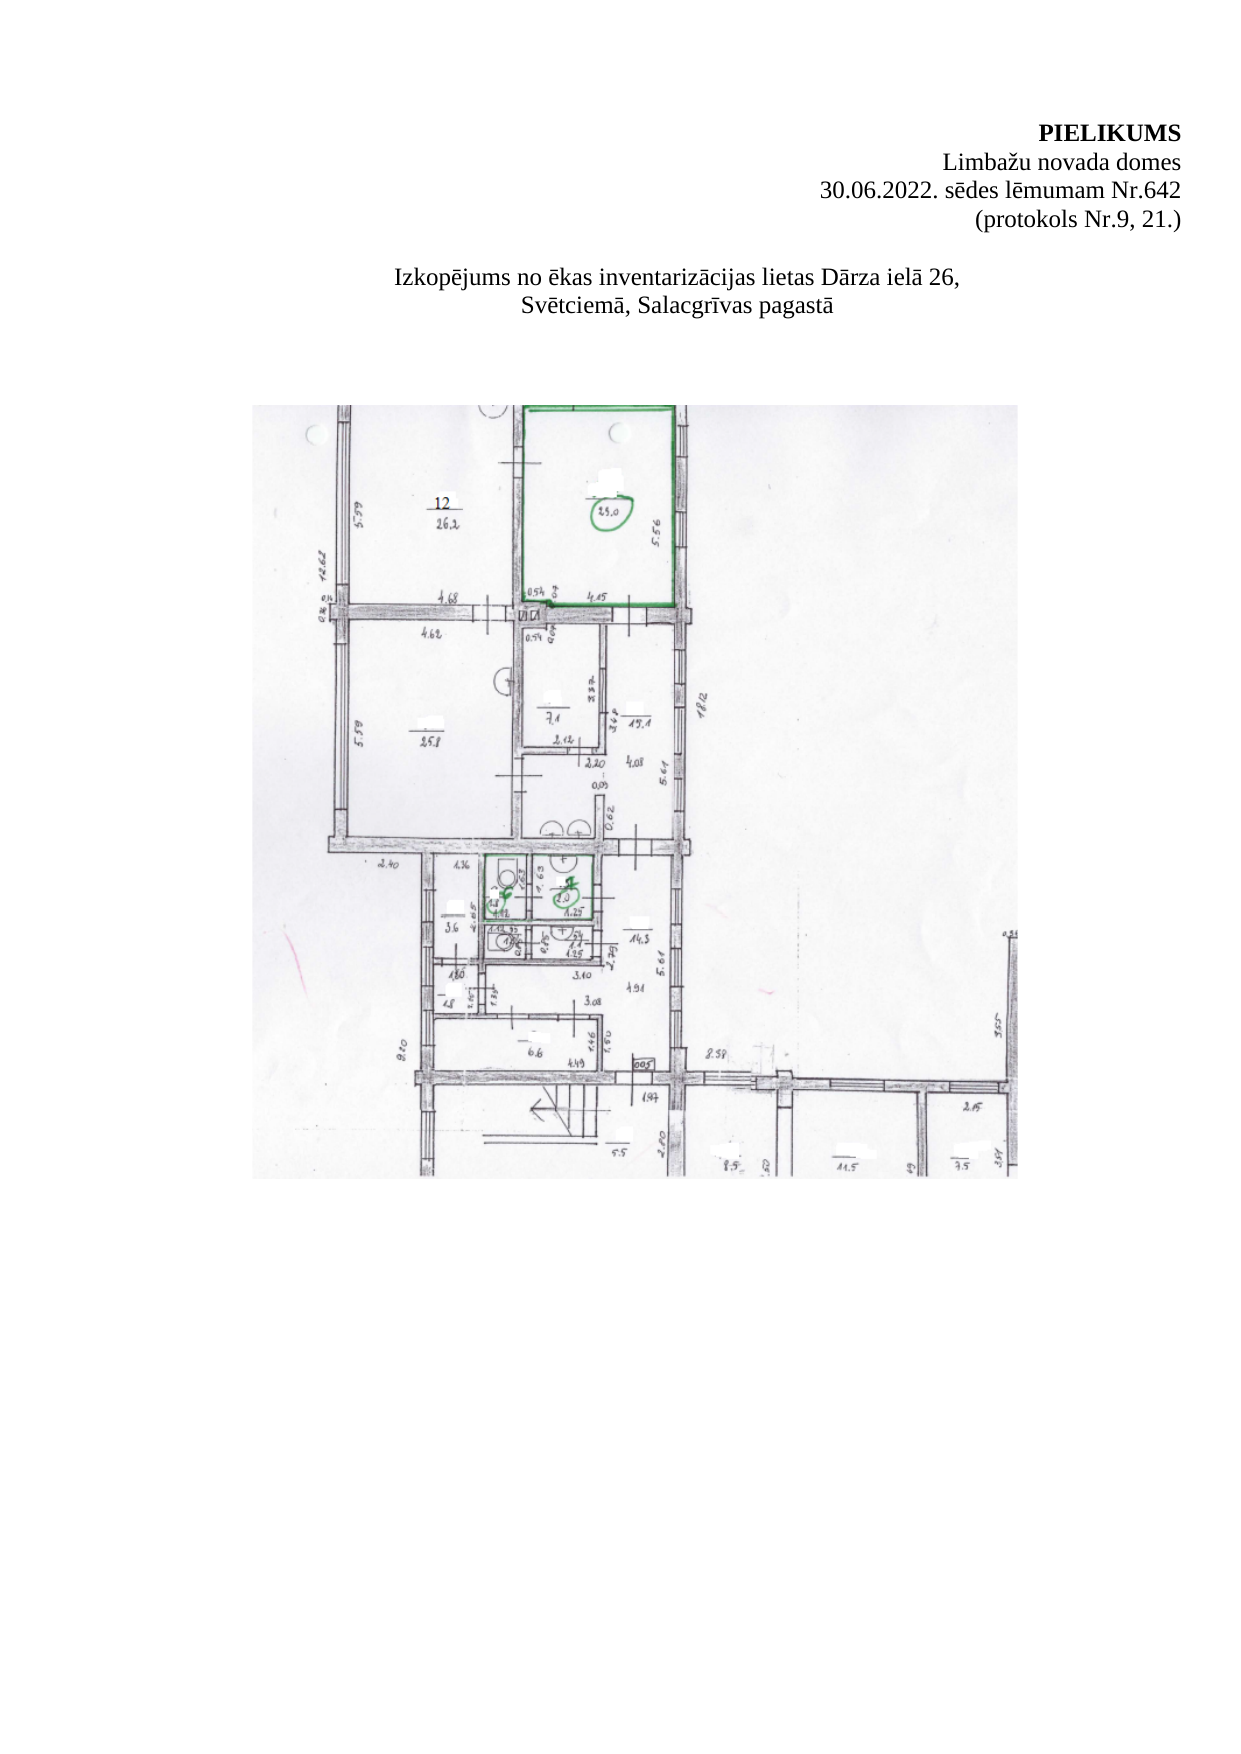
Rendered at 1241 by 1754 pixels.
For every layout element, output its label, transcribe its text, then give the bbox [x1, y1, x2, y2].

picture [252, 405, 1018, 1179]
text Limbažu novada domes [177, 147, 1181, 176]
text Svētciemā, Salacgrīvas pagastā [177, 291, 1177, 319]
text (protokols Nr.9, 21.) [177, 204, 1181, 233]
text PIELIKUMS [177, 118, 1181, 147]
text 30.06.2022. sēdes lēmumam Nr.642 [177, 176, 1181, 204]
text Izkopējums no ēkas inventarizācijas lietas Dārza ielā 26, [177, 262, 1177, 291]
